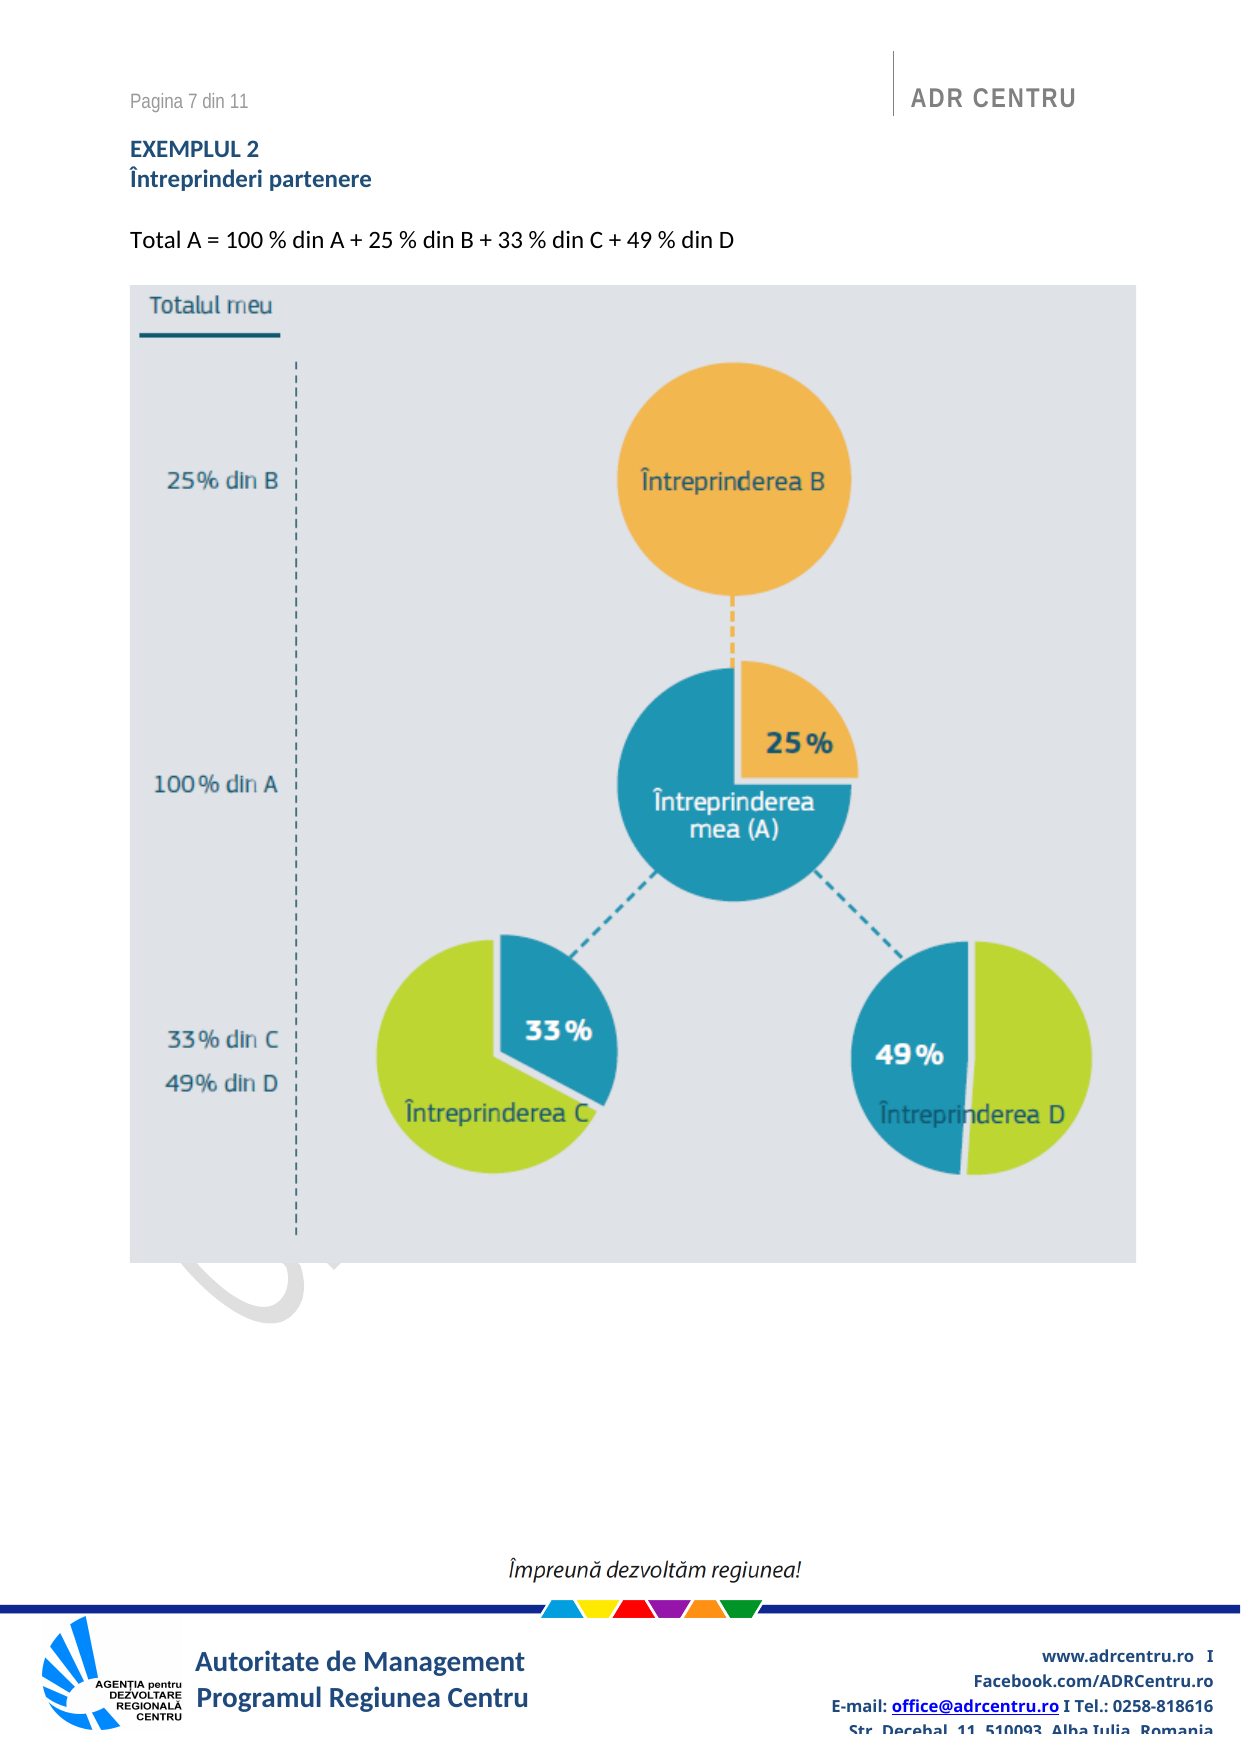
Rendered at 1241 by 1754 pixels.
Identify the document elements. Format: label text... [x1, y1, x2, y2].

text Total A = 100 % din A + 25 % din B + 33 % din C + 49 % din D [130, 224, 1137, 255]
text Întreprinderi partenere [130, 163, 1137, 194]
picture [0, 1600, 550, 1730]
text EXEMPLUL 2 [130, 133, 1137, 163]
picture [574, 1600, 1241, 1618]
picture [495, 1556, 814, 1583]
